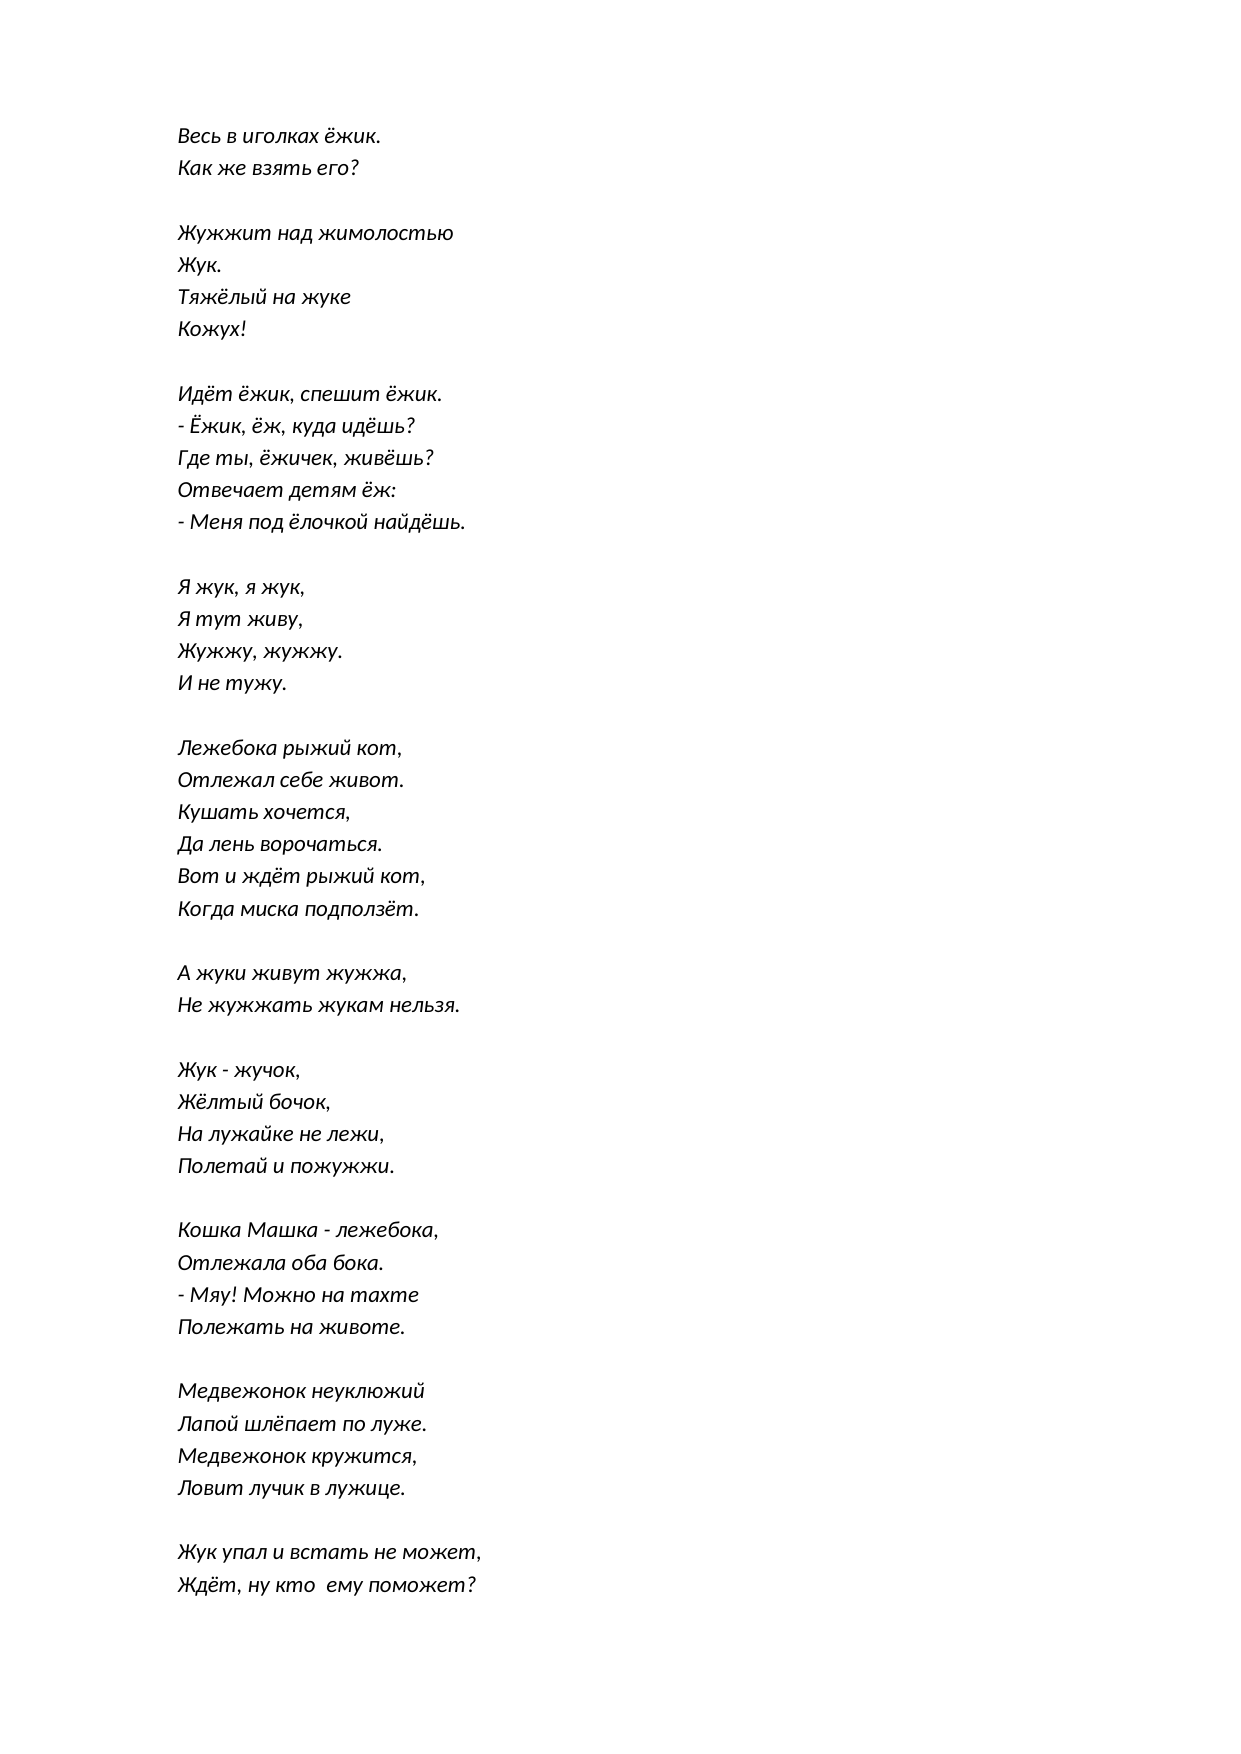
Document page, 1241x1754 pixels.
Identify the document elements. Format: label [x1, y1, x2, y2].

table_header [174, 118, 1148, 1633]
